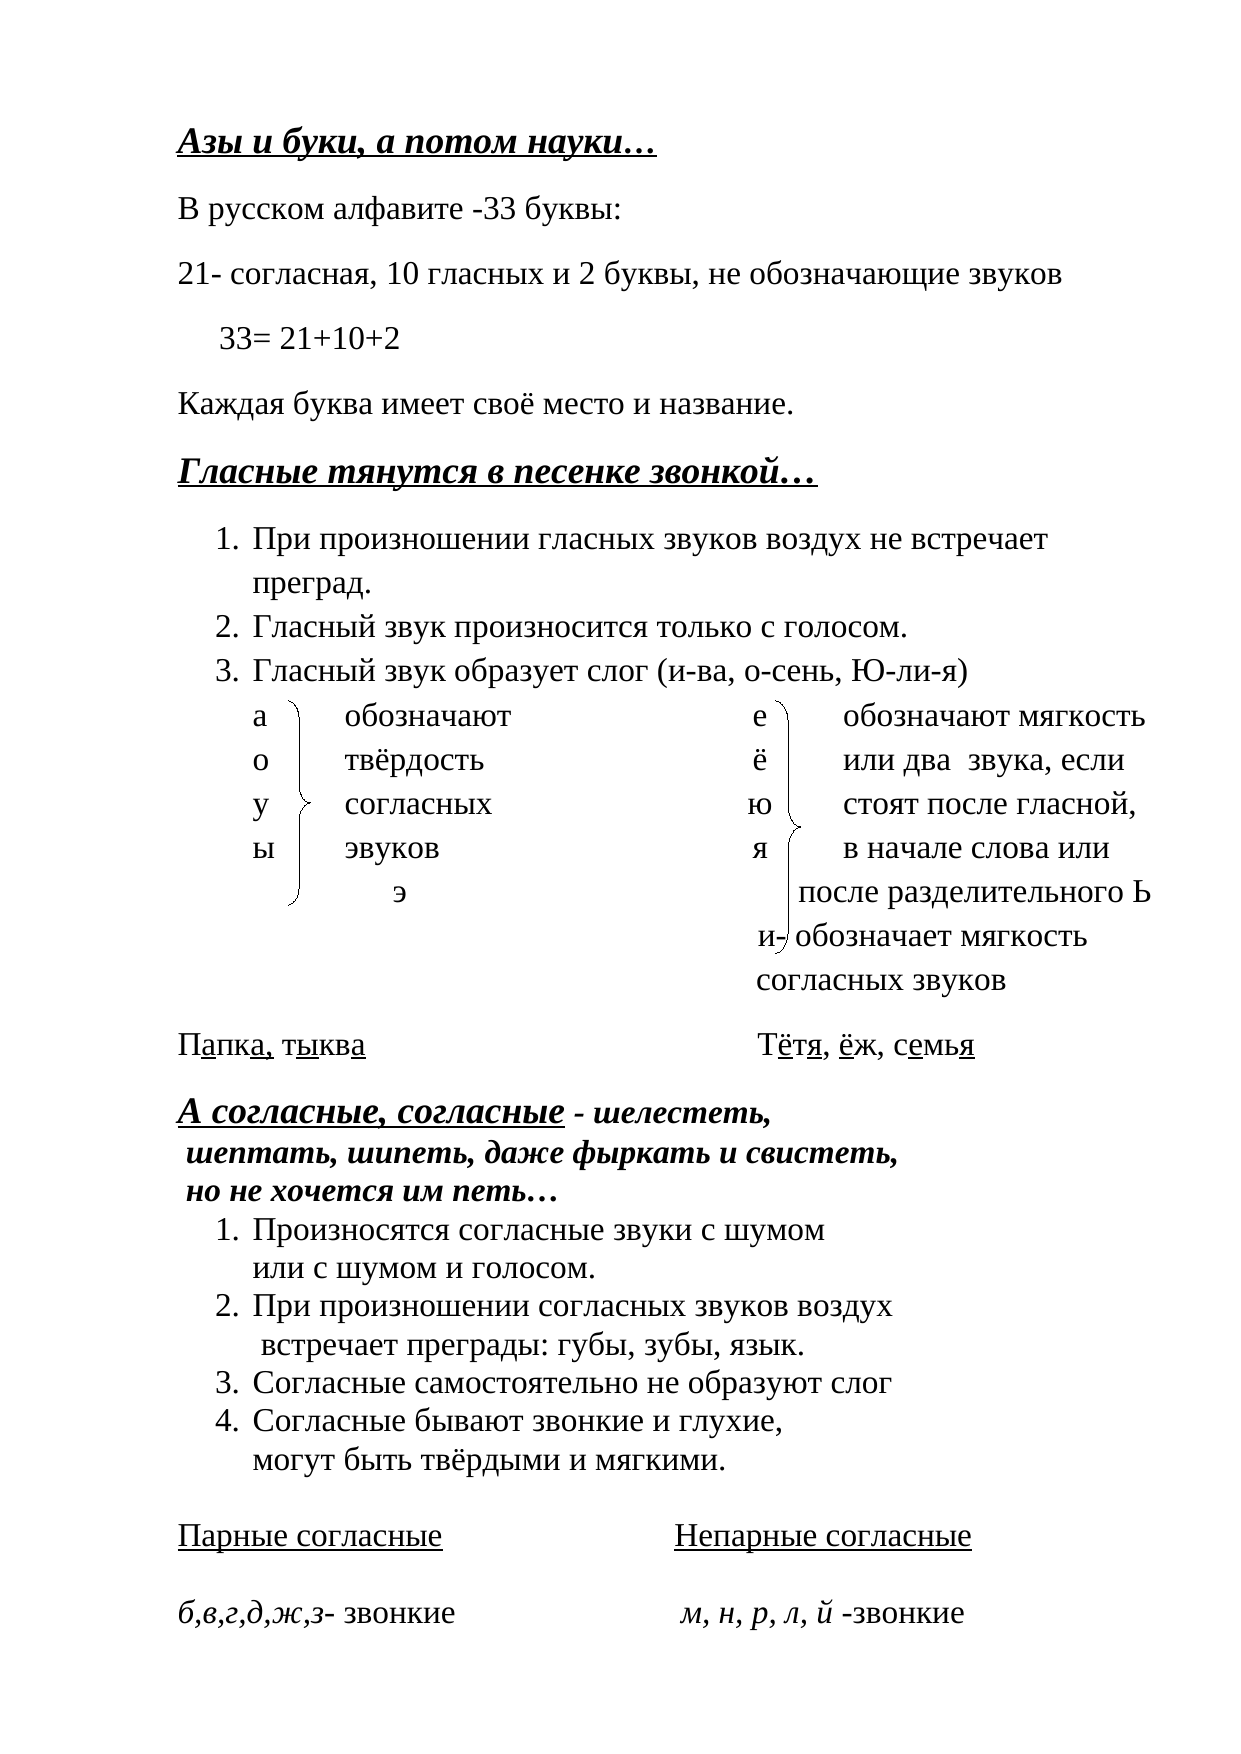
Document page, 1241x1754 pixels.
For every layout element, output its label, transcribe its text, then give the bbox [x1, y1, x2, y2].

list Согласные самостоятельно не образуют слог [215, 1362, 1152, 1400]
text Папка, тыква Тётя, ёж, семья [177, 1024, 1152, 1062]
list э после разделительного Ь [789, 871, 1152, 909]
text Парные согласные Непарные согласные [177, 1515, 1152, 1554]
list э после разделительного Ь [252, 871, 788, 909]
text но не хочется им петь… [177, 1170, 1152, 1209]
list Произносятся согласные звуки с шумом [215, 1209, 1152, 1247]
text 21- согласная, 10 гласных и 2 буквы, не обозначающие звуков [177, 253, 1152, 292]
text Каждая буква имеет своё место и название. [177, 383, 1152, 422]
list При произношении согласных звуков воздух [215, 1285, 1152, 1324]
list Гласный звук образует слог (и-ва, о-сень, Ю-ли-я) [215, 651, 1152, 689]
list При произношении гласных звуков воздух не встречает преград. [215, 518, 1152, 601]
text В русском алфавите -33 буквы: [177, 188, 1152, 227]
text А согласные, согласные - шелестеть, [177, 1089, 1152, 1132]
list а обозначают е обозначают мягкость [252, 695, 1152, 733]
list встречает преграды: губы, зубы, язык. [252, 1324, 1152, 1362]
list у согласных ю стоят после гласной, [252, 783, 1152, 821]
text б,в,г,д,ж,з- звонкие м, н, р, л, й -звонкие [177, 1592, 1152, 1630]
list или с шумом и голосом. [252, 1247, 1152, 1285]
text Азы и буки, а потом науки… [177, 118, 1152, 161]
list Гласный звук произносится только с голосом. [215, 607, 1152, 645]
list Согласные бывают звонкие и глухие, [215, 1400, 1152, 1439]
text 33= 21+10+2 [177, 318, 1152, 357]
list могут быть твёрдыми и мягкими. [252, 1439, 1152, 1477]
text Гласные тянутся в песенке звонкой… [177, 448, 1152, 491]
list ы эвуков я в начале слова или [300, 827, 1152, 865]
list и- обозначает мягкость [252, 915, 1152, 953]
list согласных звуков [252, 959, 1152, 997]
text шептать, шипеть, даже фыркать и свистеть, [177, 1132, 1152, 1170]
list ы эвуков я в начале слова или [252, 827, 299, 865]
list о твёрдость ё или два звука, если [789, 739, 1152, 777]
list о твёрдость ё или два звука, если [300, 739, 788, 777]
